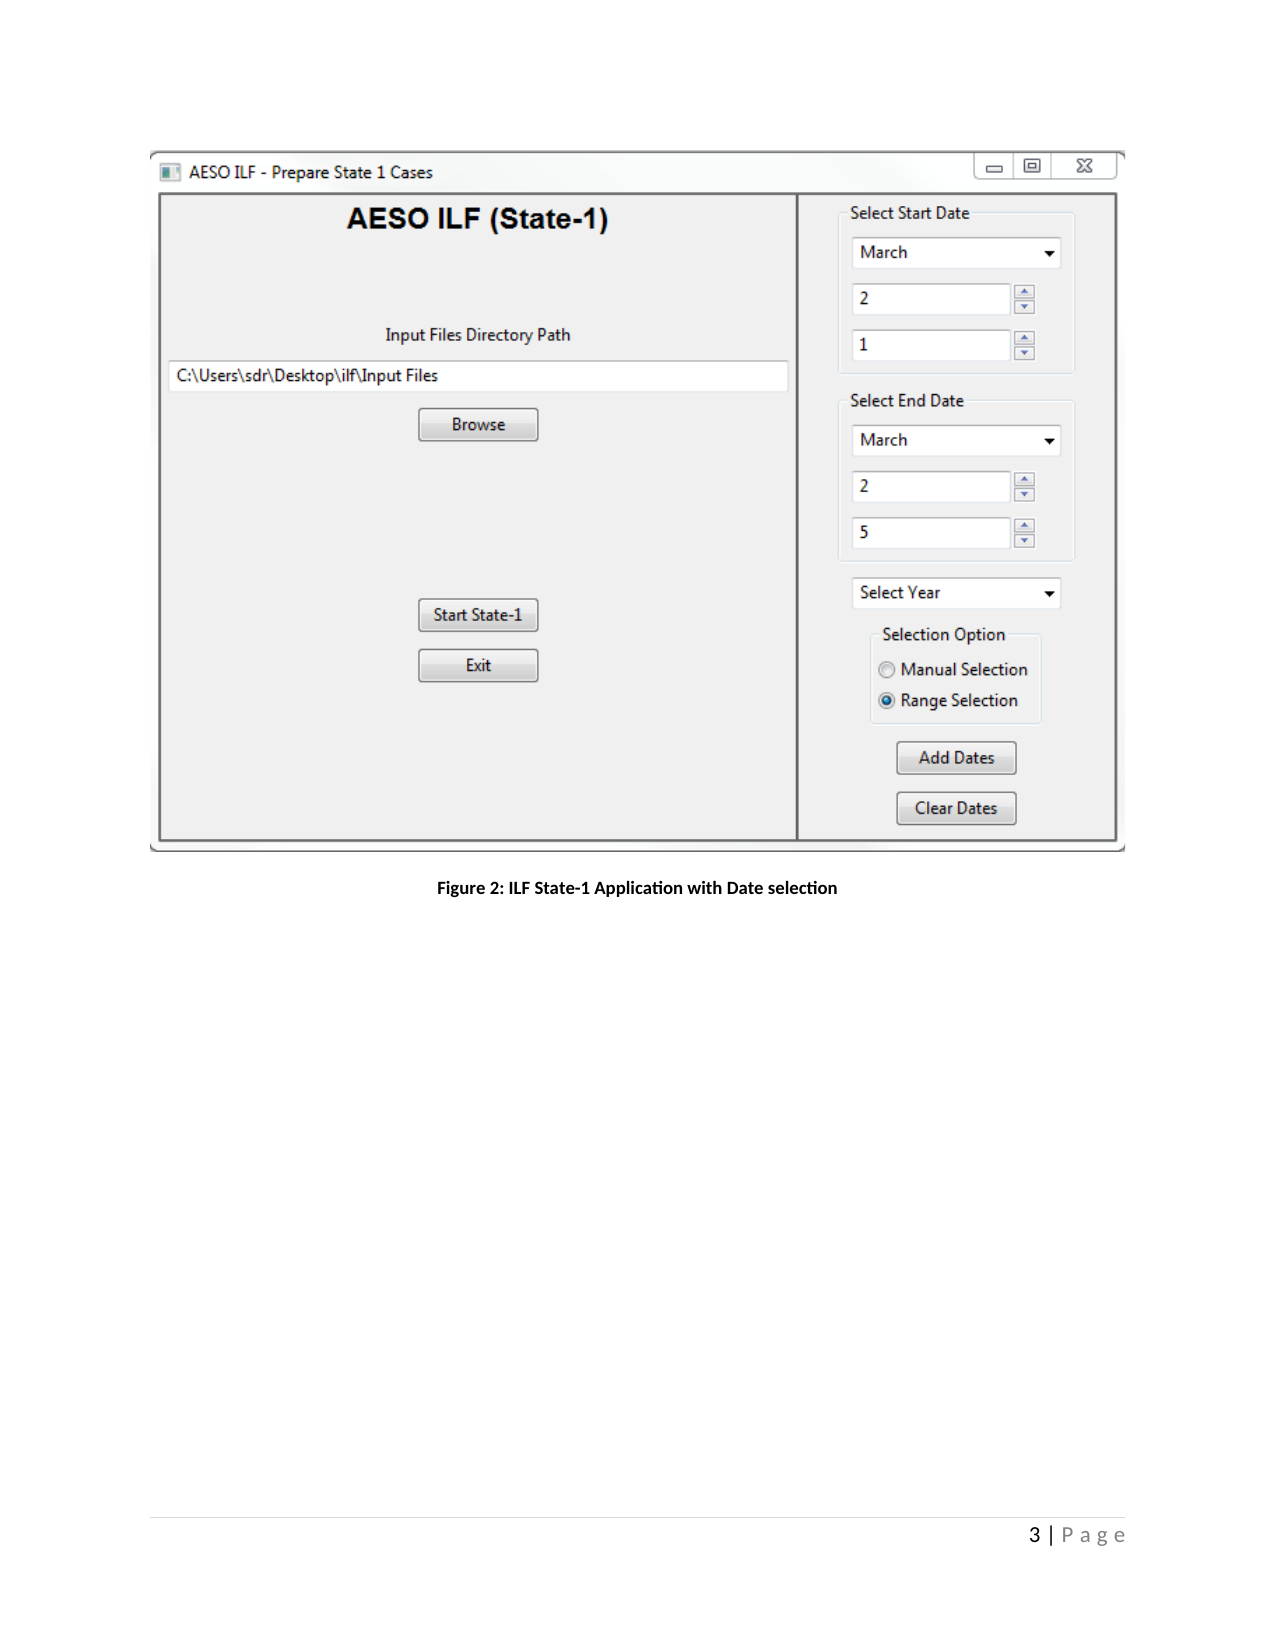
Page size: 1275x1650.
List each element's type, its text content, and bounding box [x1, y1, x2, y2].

text Figure 2: ILF State-1 Application with Date selection [150, 876, 1125, 899]
picture [150, 150, 1125, 852]
